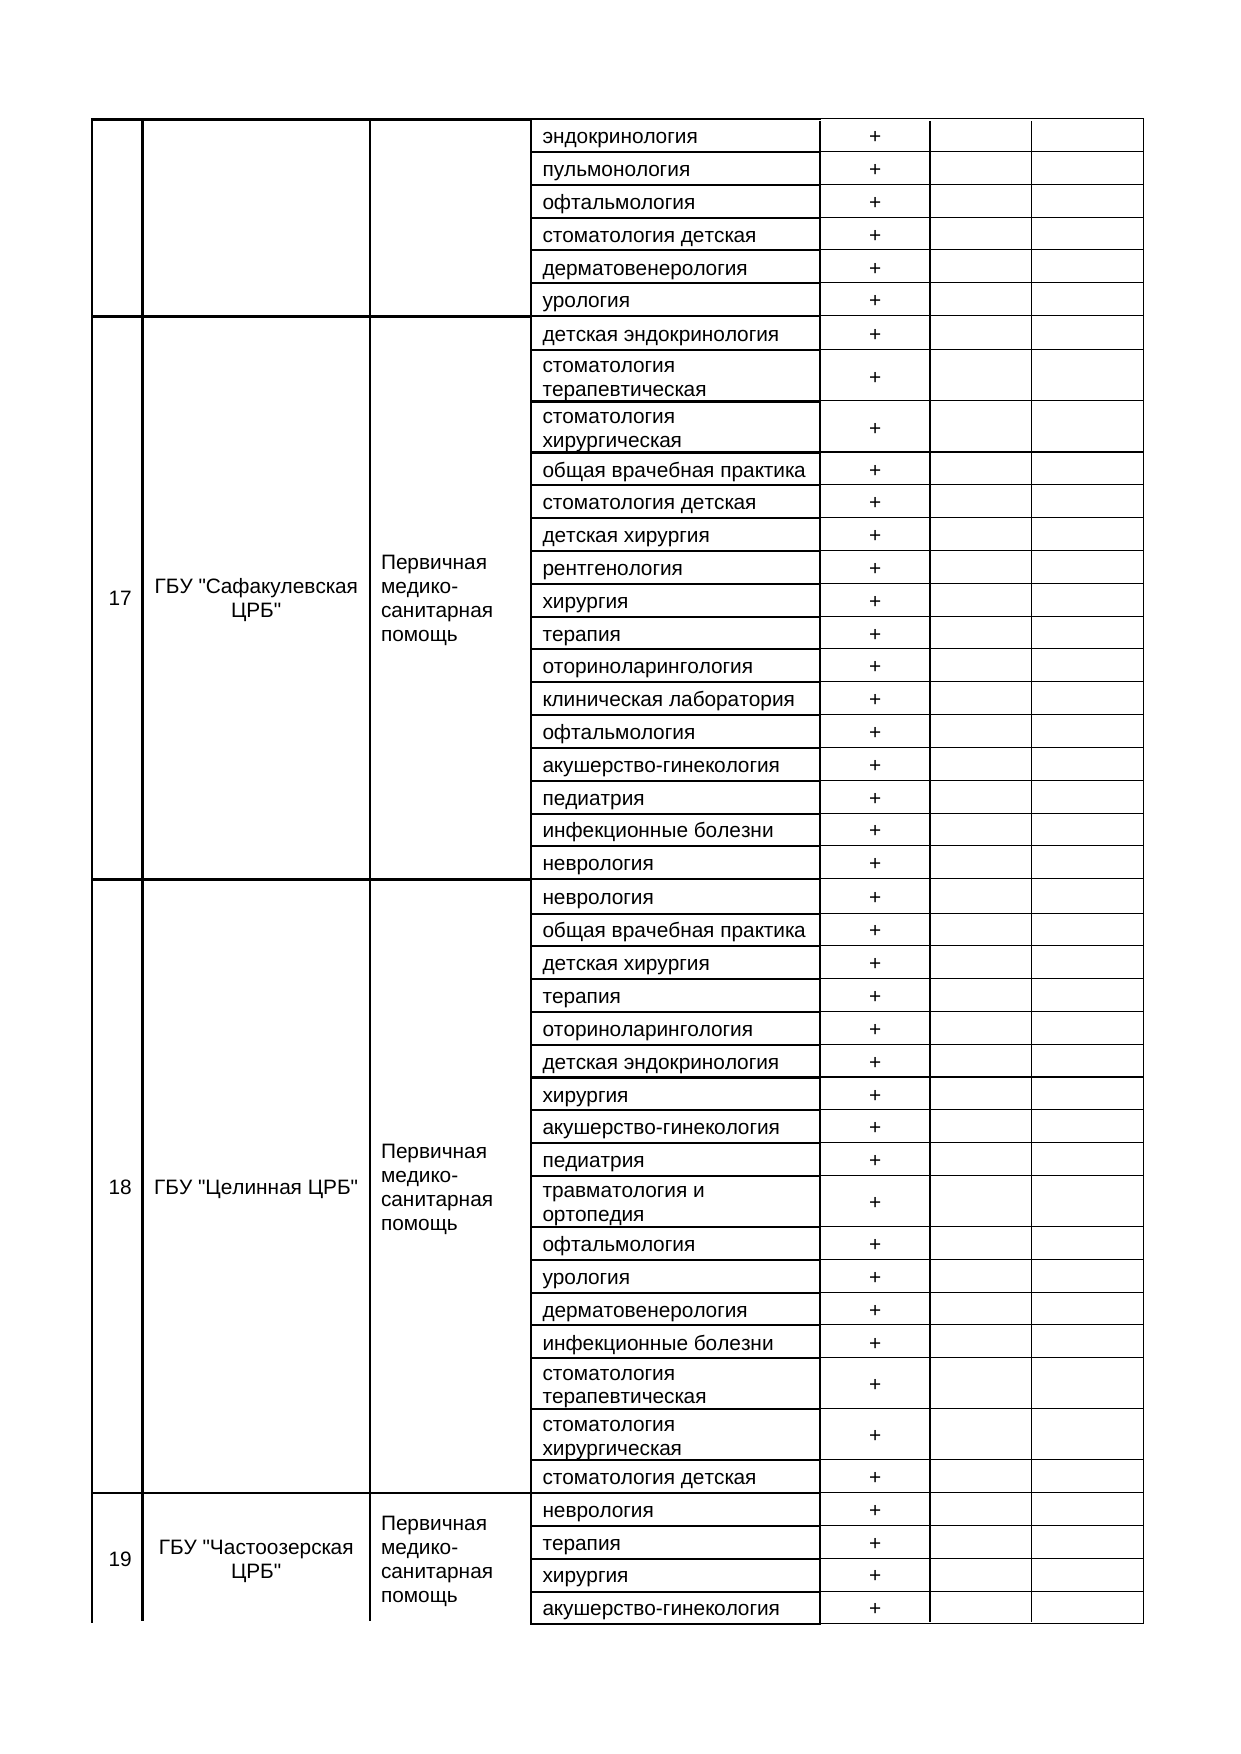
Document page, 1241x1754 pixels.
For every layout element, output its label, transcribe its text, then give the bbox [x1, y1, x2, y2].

table_cell + [821, 584, 929, 616]
table_cell [931, 316, 1031, 349]
table_cell [1032, 453, 1143, 484]
table_cell + [821, 250, 929, 282]
table_cell [1032, 1110, 1143, 1142]
table_cell [931, 584, 1031, 616]
table_cell [931, 814, 1031, 845]
table_cell + [821, 715, 929, 747]
table_cell ГБУ "Сафакулевская ЦРБ" [144, 318, 369, 878]
table_cell [1032, 401, 1143, 451]
table_cell [1032, 185, 1143, 217]
table_cell терапия [532, 980, 819, 1011]
table_cell [931, 485, 1031, 517]
table_cell + [821, 1143, 929, 1175]
table_cell [1032, 1325, 1143, 1357]
table_cell + [821, 401, 929, 451]
table_cell 19 [93, 1494, 142, 1623]
table_cell + [821, 1110, 929, 1142]
table_cell рентгенология [532, 552, 819, 583]
table_cell + [821, 485, 929, 517]
table_cell [1032, 218, 1143, 249]
table_cell + [821, 1227, 929, 1259]
table_cell [931, 1325, 1031, 1357]
table_cell [931, 1460, 1031, 1492]
table_cell детская эндокринология [532, 1046, 819, 1076]
table_cell Первичная медико-санитарная помощь [371, 318, 530, 878]
table_cell офтальмология [532, 186, 819, 217]
table_cell + [821, 814, 929, 845]
table_cell [931, 1559, 1031, 1591]
table_cell терапия [532, 618, 819, 648]
table_cell + [821, 1078, 929, 1109]
table_cell ГБУ "Целинная ЦРБ" [144, 881, 369, 1492]
table_cell [1031, 1592, 1143, 1623]
table_cell дерматовенерология [532, 251, 819, 282]
table_cell стоматология хирургическая [532, 403, 819, 451]
table_cell + [821, 914, 929, 945]
table_cell [930, 1592, 1031, 1623]
table_cell + [820, 119, 930, 151]
table_cell [1032, 1358, 1143, 1408]
table_cell акушерство-гинекология [532, 1593, 819, 1623]
table_cell стоматология детская [532, 486, 819, 517]
table_cell оториноларингология [532, 650, 819, 681]
table_cell неврология [532, 1494, 819, 1525]
table_cell общая врачебная практика [532, 915, 819, 945]
table_cell + [821, 682, 929, 714]
table_cell [931, 250, 1031, 282]
table_cell стоматология хирургическая [532, 1410, 819, 1459]
table_cell [931, 551, 1031, 583]
table_cell детская хирургия [532, 947, 819, 978]
table_cell дерматовенерология [532, 1294, 819, 1324]
table_cell + [821, 617, 929, 648]
table_cell + [821, 1012, 929, 1044]
table_cell стоматология терапевтическая [532, 351, 819, 400]
table_cell + [821, 781, 929, 812]
table_cell ГБУ "Частоозерская ЦРБ" [143, 1494, 369, 1623]
table_cell клиническая лаборатория [532, 683, 819, 714]
table_cell 18 [93, 881, 141, 1492]
table_cell терапия [532, 1527, 819, 1558]
table_cell [931, 401, 1031, 451]
table_cell инфекционные болезни [532, 1326, 819, 1357]
table_cell + [821, 185, 929, 217]
table_cell + [821, 1409, 929, 1459]
table_cell + [821, 946, 929, 978]
table_cell акушерство-гинекология [532, 749, 819, 779]
table_cell инфекционные болезни [532, 815, 819, 845]
table_cell [1032, 1260, 1143, 1292]
table_cell [931, 152, 1031, 184]
table_cell [931, 914, 1031, 945]
table_cell + [821, 1260, 929, 1292]
table_cell [931, 979, 1031, 1011]
table_cell стоматология детская [532, 1461, 819, 1492]
table_cell [931, 1143, 1031, 1175]
table_cell неврология [532, 880, 819, 912]
table_cell [1032, 1460, 1143, 1492]
table_cell пульмонология [532, 153, 819, 184]
table_cell [1032, 1227, 1143, 1259]
table_cell [1032, 1409, 1143, 1459]
table_cell 17 [93, 318, 141, 878]
table_cell [1032, 1045, 1143, 1076]
table_cell + [821, 518, 929, 550]
table_cell + [821, 283, 929, 315]
table_cell + [821, 1358, 929, 1408]
table_cell оториноларингология [532, 1013, 819, 1044]
table_cell [1032, 283, 1143, 315]
table_cell [1032, 617, 1143, 648]
table_cell [1032, 879, 1143, 912]
table_cell урология [532, 1261, 819, 1292]
table_cell [931, 283, 1031, 315]
table_cell [1032, 682, 1143, 714]
table_cell + [821, 979, 929, 1011]
table_cell [931, 350, 1031, 400]
table_cell + [821, 1325, 929, 1357]
table_cell [931, 1078, 1031, 1109]
table_cell [1032, 748, 1143, 779]
table_cell [1032, 979, 1143, 1011]
table_cell хирургия [532, 1560, 819, 1591]
table_cell + [821, 218, 929, 249]
table_cell + [821, 152, 929, 184]
table_cell [931, 1526, 1031, 1558]
table_cell [1032, 814, 1143, 845]
table_cell офтальмология [532, 716, 819, 747]
table_cell хирургия [532, 585, 819, 616]
table_cell [931, 453, 1031, 484]
table_cell стоматология детская [532, 219, 819, 249]
table_cell [931, 1358, 1031, 1408]
table_cell [931, 1227, 1031, 1259]
table_cell [1032, 946, 1143, 978]
table_cell общая врачебная практика [532, 454, 819, 484]
table_cell + [821, 1559, 929, 1591]
table_cell + [821, 316, 929, 349]
table_cell [931, 1176, 1031, 1226]
table_cell [1032, 584, 1143, 616]
table_cell + [821, 1293, 929, 1324]
table_cell + [821, 350, 929, 400]
table_cell детская эндокринология [532, 317, 819, 349]
table_cell [931, 879, 1031, 912]
table_cell [1032, 152, 1143, 184]
table_cell + [821, 551, 929, 583]
table_cell [1032, 715, 1143, 747]
table_cell эндокринология [532, 120, 820, 151]
table_cell [931, 1110, 1031, 1142]
table_cell + [821, 1045, 929, 1076]
table_cell [931, 715, 1031, 747]
table_cell [931, 1045, 1031, 1076]
table_cell [1031, 119, 1143, 151]
table_cell + [821, 1493, 929, 1525]
table_cell стоматология терапевтическая [532, 1359, 819, 1408]
table_cell [931, 218, 1031, 249]
table_cell + [821, 1526, 929, 1558]
table_cell [1032, 518, 1143, 550]
table_cell [1032, 1559, 1143, 1591]
table_cell [1032, 485, 1143, 517]
table_cell + [821, 453, 929, 484]
table_cell + [821, 846, 929, 878]
table_cell хирургия [532, 1079, 819, 1109]
table_cell педиатрия [532, 782, 819, 812]
table_cell урология [532, 284, 819, 315]
table_cell Первичная медико-санитарная помощь [371, 881, 530, 1492]
table_cell [1032, 1526, 1143, 1558]
table_cell [1032, 1493, 1143, 1525]
table_cell [931, 1409, 1031, 1459]
table_cell [931, 649, 1031, 681]
table_cell неврология [532, 847, 819, 878]
table_cell [931, 1260, 1031, 1292]
table_cell [1032, 1176, 1143, 1226]
table_cell [931, 1493, 1031, 1525]
table_cell [930, 119, 1031, 151]
table_cell + [821, 1176, 929, 1226]
table_cell травматология и ортопедия [532, 1177, 819, 1226]
table_cell [931, 781, 1031, 812]
table_cell Первичная медико-санитарная помощь [370, 1494, 530, 1623]
table_cell + [821, 879, 929, 912]
table_cell [1032, 316, 1143, 349]
table_cell [1032, 250, 1143, 282]
table_cell [931, 1012, 1031, 1044]
table_cell [1032, 1143, 1143, 1175]
table_cell [1032, 649, 1143, 681]
table_cell [1032, 350, 1143, 400]
table_cell + [821, 1592, 930, 1623]
table_cell [1032, 1012, 1143, 1044]
table_cell + [821, 649, 929, 681]
table_cell [1032, 781, 1143, 812]
table_cell акушерство-гинекология [532, 1111, 819, 1142]
table_cell [1032, 914, 1143, 945]
table_cell [1032, 1078, 1143, 1109]
table_cell [1032, 551, 1143, 583]
table_cell [931, 946, 1031, 978]
table_cell [1032, 846, 1143, 878]
table_cell [931, 518, 1031, 550]
table_cell + [821, 1460, 929, 1492]
table_cell [931, 748, 1031, 779]
table_cell детская хирургия [532, 519, 819, 550]
table_cell [931, 682, 1031, 714]
table_cell + [821, 748, 929, 779]
table_cell [931, 185, 1031, 217]
table_cell [931, 846, 1031, 878]
table_cell [931, 617, 1031, 648]
table_cell офтальмология [532, 1228, 819, 1259]
table_cell [931, 1293, 1031, 1324]
table_cell педиатрия [532, 1144, 819, 1175]
table_cell [1032, 1293, 1143, 1324]
